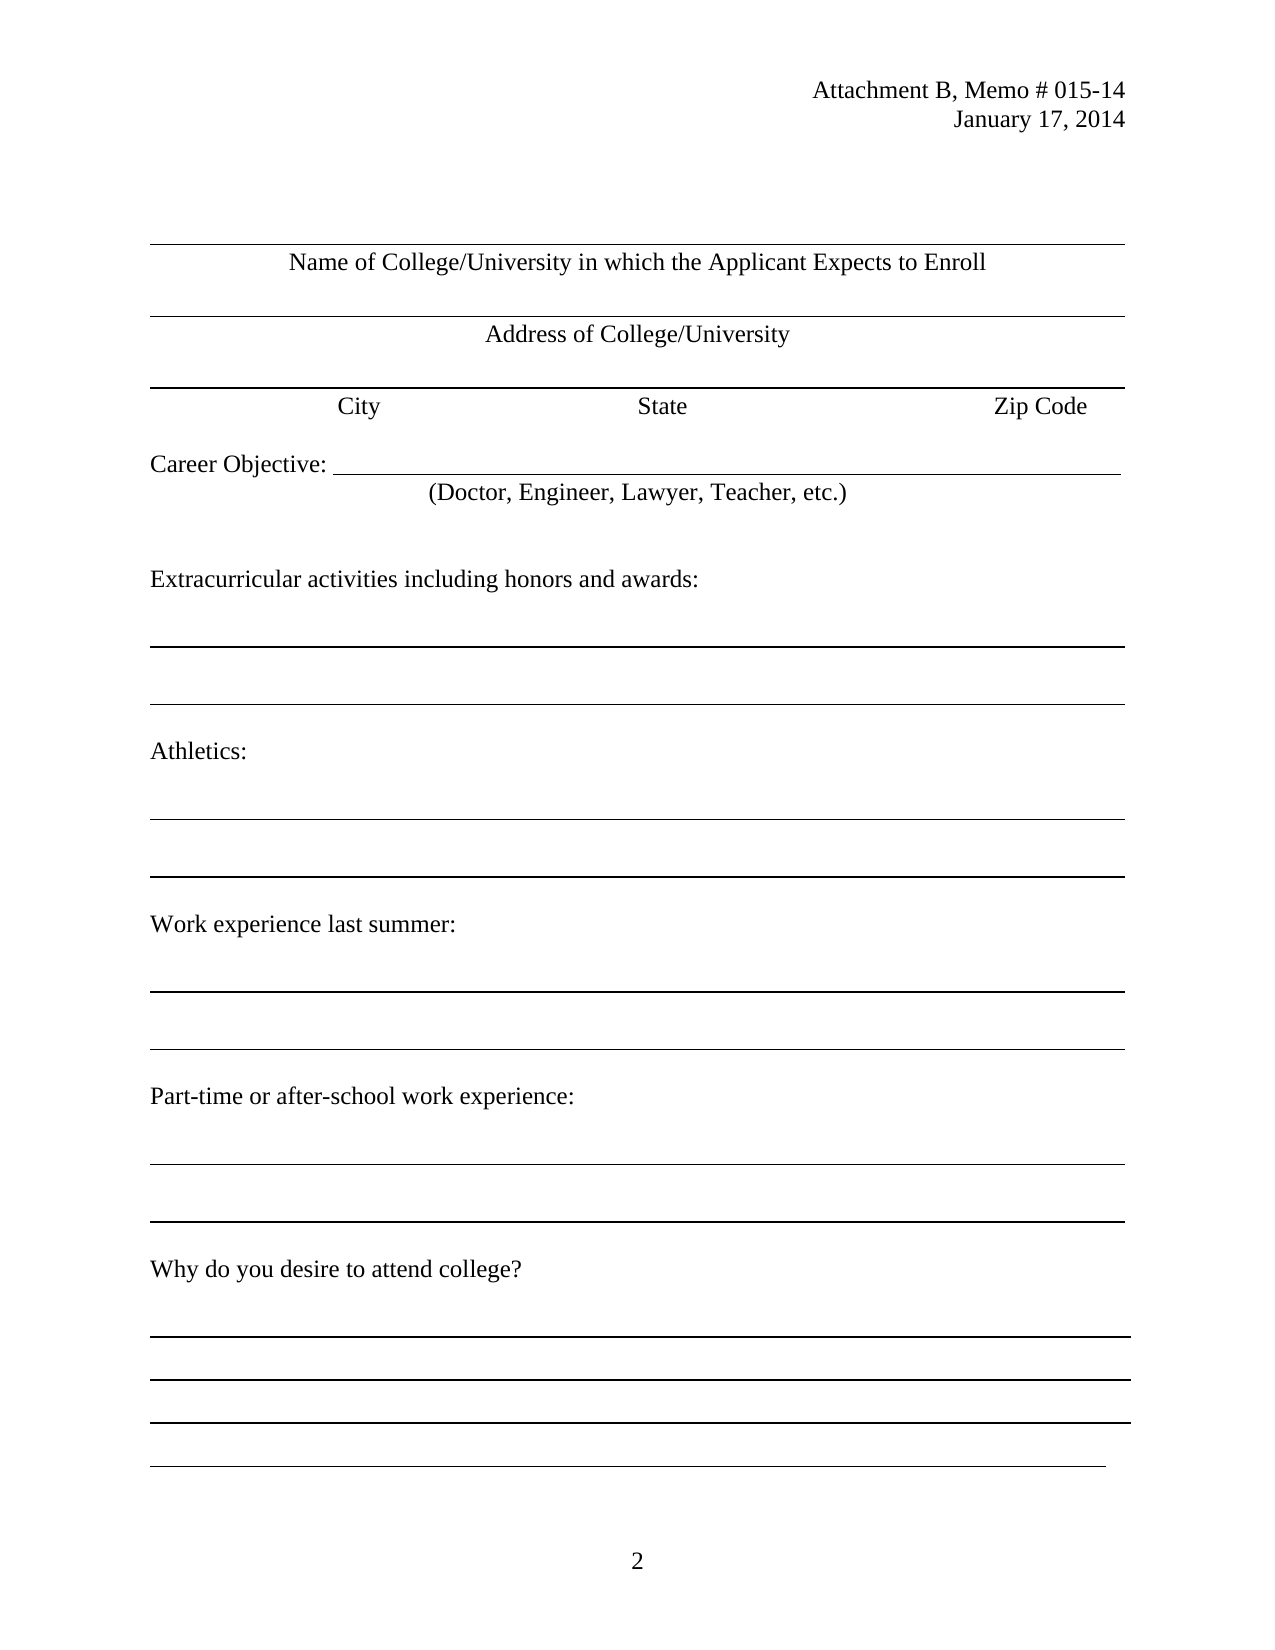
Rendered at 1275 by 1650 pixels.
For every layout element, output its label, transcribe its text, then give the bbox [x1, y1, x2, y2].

text Extracurricular activities including honors and awards: [150, 564, 1125, 592]
text Name of College/University in which the Applicant Expects to Enroll [150, 247, 1125, 276]
text Address of College/University [150, 319, 1125, 348]
text (Doctor, Engineer, Lawyer, Teacher, etc.) [150, 477, 1125, 506]
text Career Objective: [150, 449, 1125, 477]
text Part-time or after-school work experience: [150, 1081, 1125, 1110]
text Why do you desire to attend college? [150, 1254, 1125, 1282]
text City State Zip Code [150, 391, 1125, 420]
text Athletics: [150, 736, 1125, 765]
text Work experience last summer: [150, 909, 1125, 937]
